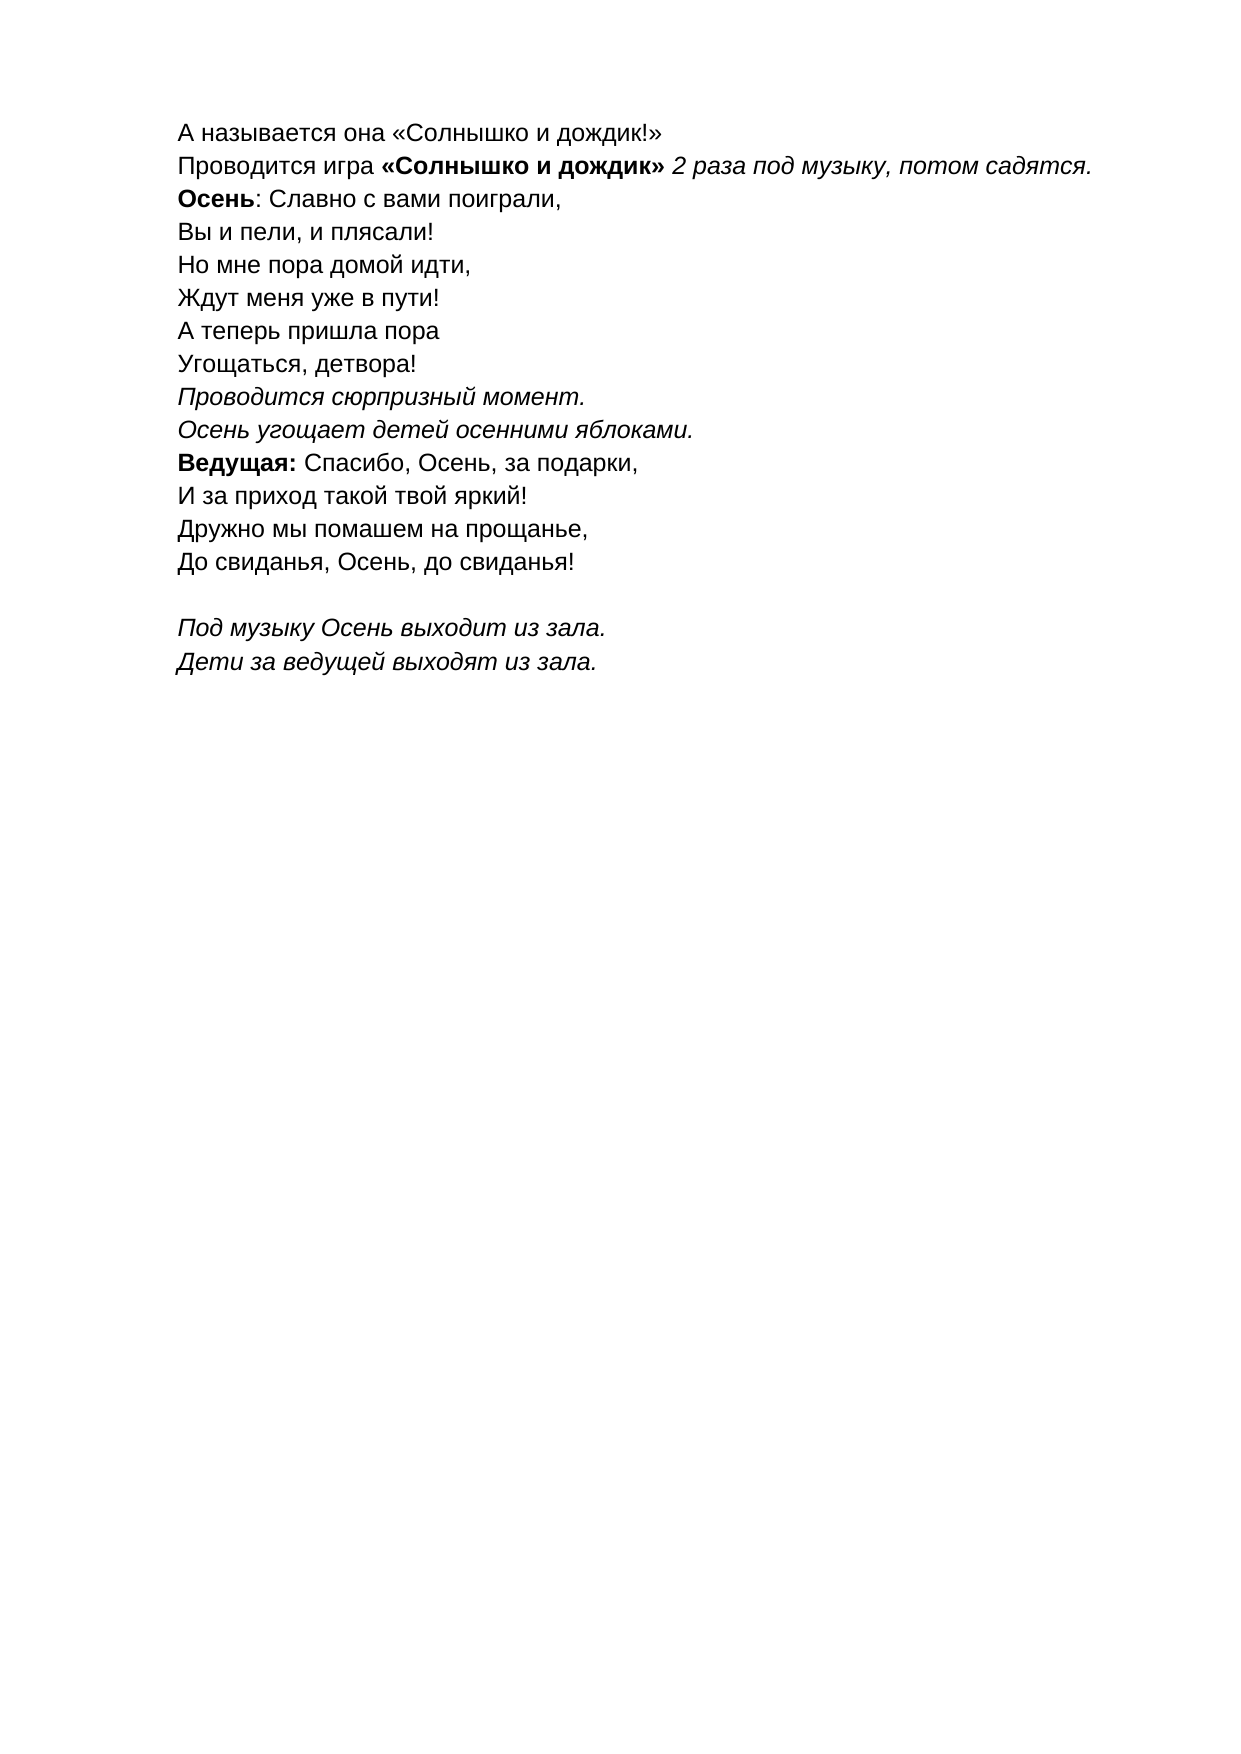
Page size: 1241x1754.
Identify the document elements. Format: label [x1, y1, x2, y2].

text [177, 118, 1152, 675]
